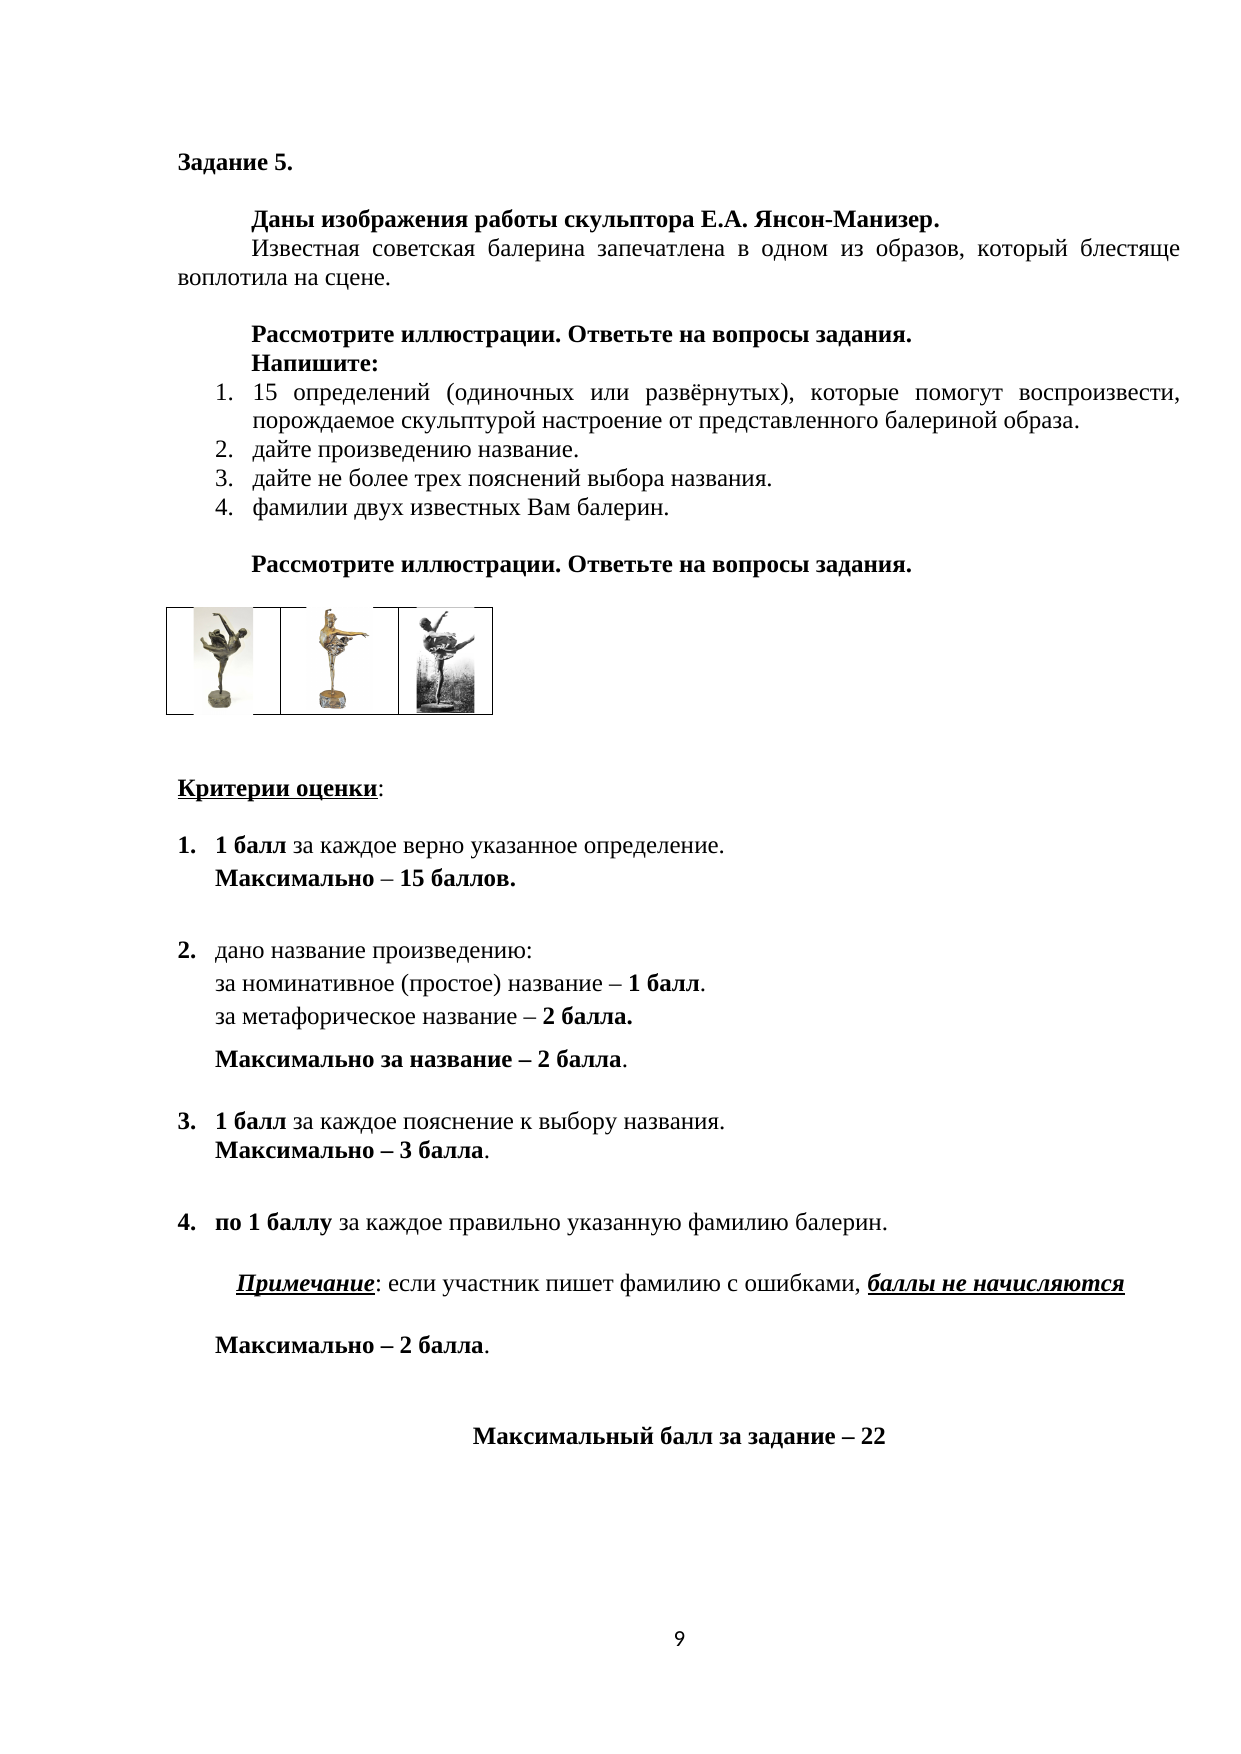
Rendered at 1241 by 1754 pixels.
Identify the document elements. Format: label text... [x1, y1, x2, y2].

list дайте не более трех пояснений выбора названия. [215, 463, 1181, 492]
list дано название произведению: [177, 935, 1181, 964]
text Примечание: если участник пишет фамилию с ошибками, баллы не начисляются [177, 1268, 1181, 1297]
table_header [167, 608, 193, 714]
picture [416, 607, 475, 713]
list Максимально – 2 балла. [215, 1330, 1181, 1359]
list Максимально – 15 баллов. [215, 863, 1181, 892]
text Даны изображения работы скульптора Е.А. Янсон-Манизер. [177, 204, 1181, 233]
text Задание 5. [177, 147, 1181, 176]
list 1 балл за каждое верно указанное определение. [177, 830, 1181, 859]
list по 1 баллу за каждое правильно указанную фамилию балерин. [177, 1207, 1181, 1235]
picture [193, 607, 254, 715]
list Максимально – 3 балла. [215, 1135, 1181, 1163]
table_header [399, 608, 492, 714]
picture [306, 607, 374, 710]
list 1 балл за каждое пояснение к выбору названия. [177, 1106, 1181, 1135]
text Рассмотрите иллюстрации. Ответьте на вопросы задания. [177, 549, 1181, 578]
text Напишите: [177, 348, 1181, 377]
table_header [254, 608, 280, 714]
list дайте произведению название. [215, 434, 1181, 463]
list за метафорическое название – 2 балла. [215, 1001, 1181, 1030]
list за номинативное (простое) название – 1 балл. [215, 968, 1181, 997]
list фамилии двух известных Вам балерин. [215, 492, 1181, 521]
table_header [281, 608, 398, 714]
list 15 определений (одиночных или развёрнутых), которые помогут воспроизвести, порождаемое скульптурой настроение от представленного балериной образа. [215, 377, 1181, 434]
list Максимально за название – 2 балла. [215, 1044, 1181, 1073]
text Максимальный балл за задание – 22 [177, 1421, 1181, 1449]
text Рассмотрите иллюстрации. Ответьте на вопросы задания. [177, 319, 1181, 348]
text Известная советская балерина запечатлена в одном из образов, который блестяще воплотила на сцене. [177, 233, 1181, 291]
text Критерии оценки: [177, 773, 1181, 801]
